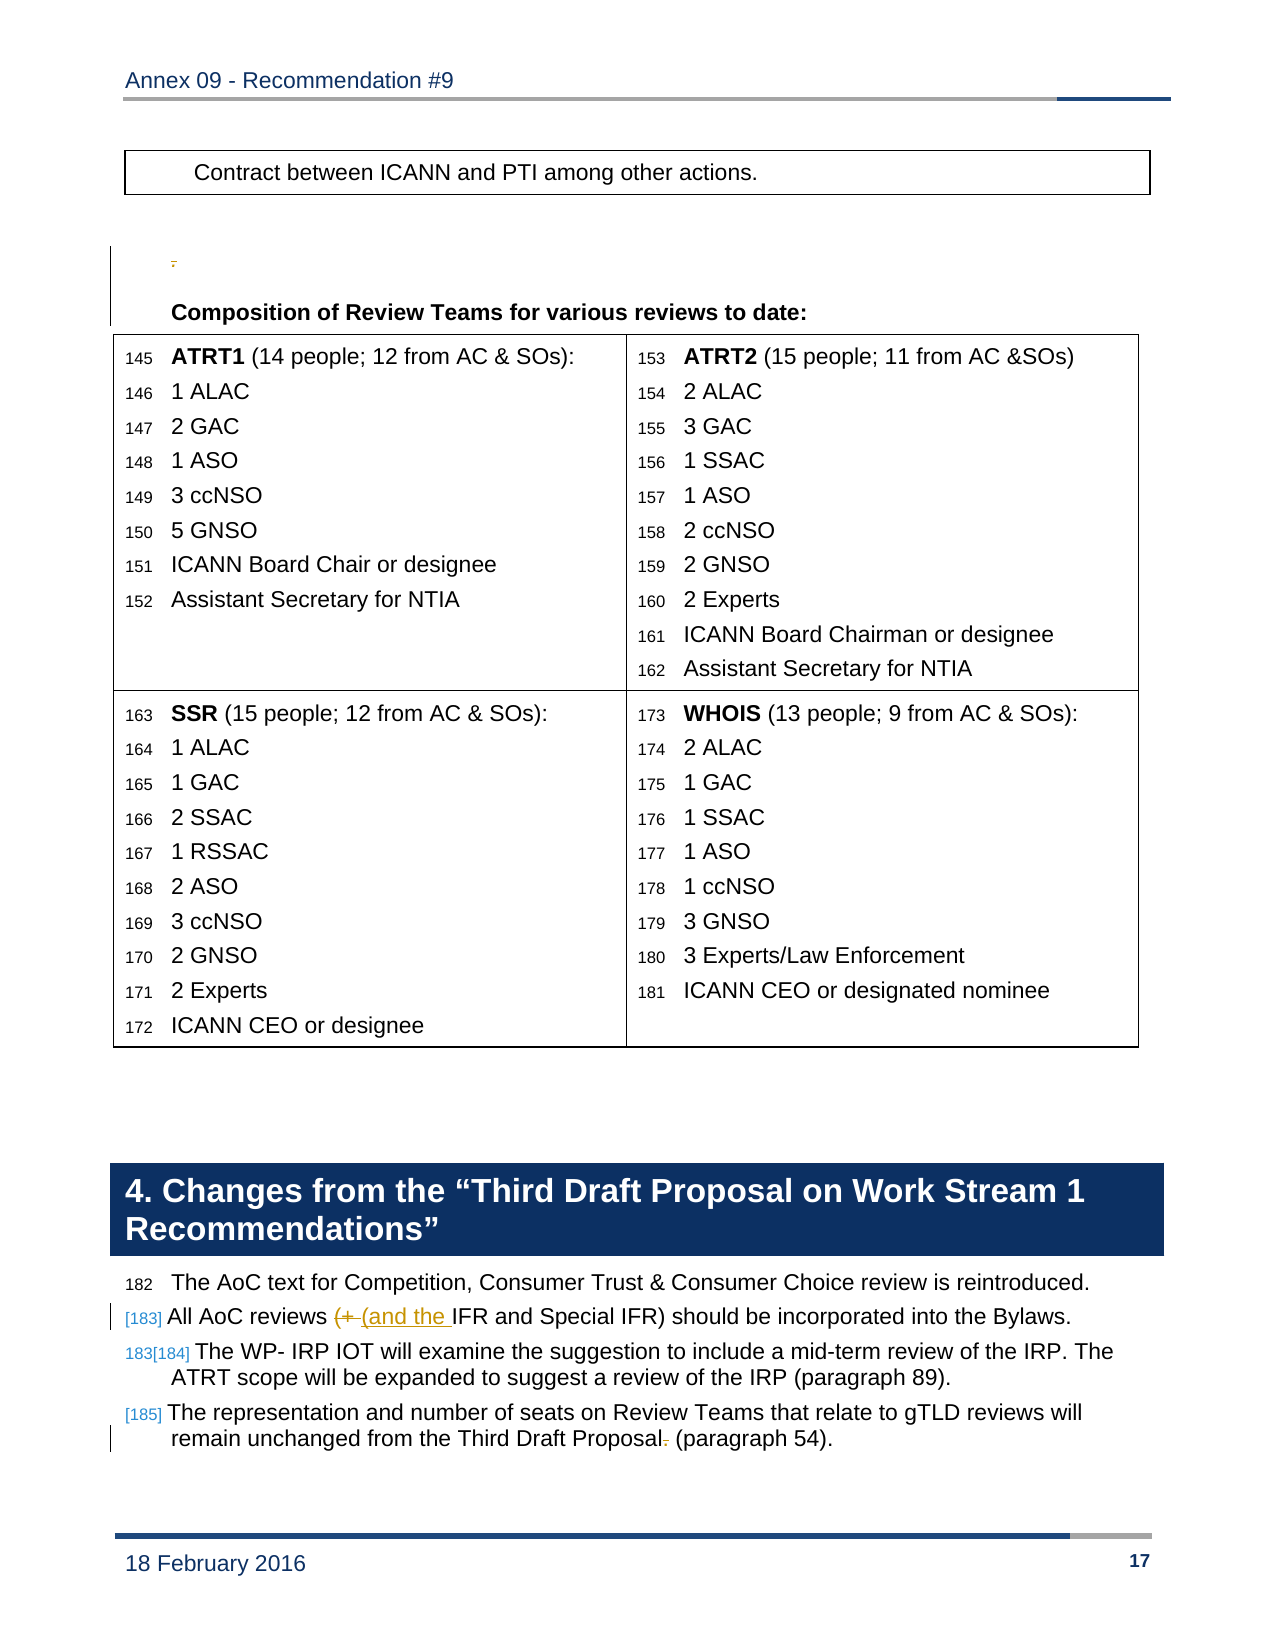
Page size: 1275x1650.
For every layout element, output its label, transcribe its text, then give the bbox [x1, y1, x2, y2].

text All AoC reviews IFR and Special IFR) should be incorporated into the Bylaws. [125, 1303, 1150, 1330]
text The WP- IRP IOT will examine the suggestion to include a mid-term review of the IRP. The ATRT scope will be expanded to suggest a review of the IRP (paragraph 89). [125, 1338, 1150, 1391]
text The AoC text for Competition, Consumer Trust & Consumer Choice review is reintroduced. [125, 1269, 1150, 1295]
table_cell SSR (15 people; 12 from AC & SOs): 1 ALAC 1 GAC 2 SSAC 1 RSSAC 2 ASO 3 ccNSO 2 GNSO 2 Experts ICANN CEO or designee [114, 691, 626, 1046]
table_header ATRT1 (14 people; 12 from AC & SOs): 1 ALAC 2 GAC 1 ASO 3 ccNSO 5 GNSO ICANN Board Chair or designee Assistant Secretary for NTIA [114, 335, 626, 690]
subtitle 4. Changes from the “Third Draft Proposal on Work Stream 1 Recommendations” [117, 1169, 1158, 1250]
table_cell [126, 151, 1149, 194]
table_cell WHOIS (13 people; 9 from AC & SOs): 2 ALAC 1 GAC 1 SSAC 1 ASO 1 ccNSO 3 GNSO 3 Experts/Law Enforcement ICANN CEO or designated nominee [627, 691, 1138, 1046]
list Composition of Review Teams for various reviews to date: [171, 246, 1150, 326]
text The representation and number of seats on Review Teams that relate to gTLD reviews will remain unchanged from the Third Draft Proposal (paragraph 54). [125, 1399, 1150, 1452]
table_header ATRT2 (15 people; 11 from AC &SOs) 2 ALAC 3 GAC 1 SSAC 1 ASO 2 ccNSO 2 GNSO 2 Experts ICANN Board Chairman or designee Assistant Secretary for NTIA [627, 335, 1138, 690]
